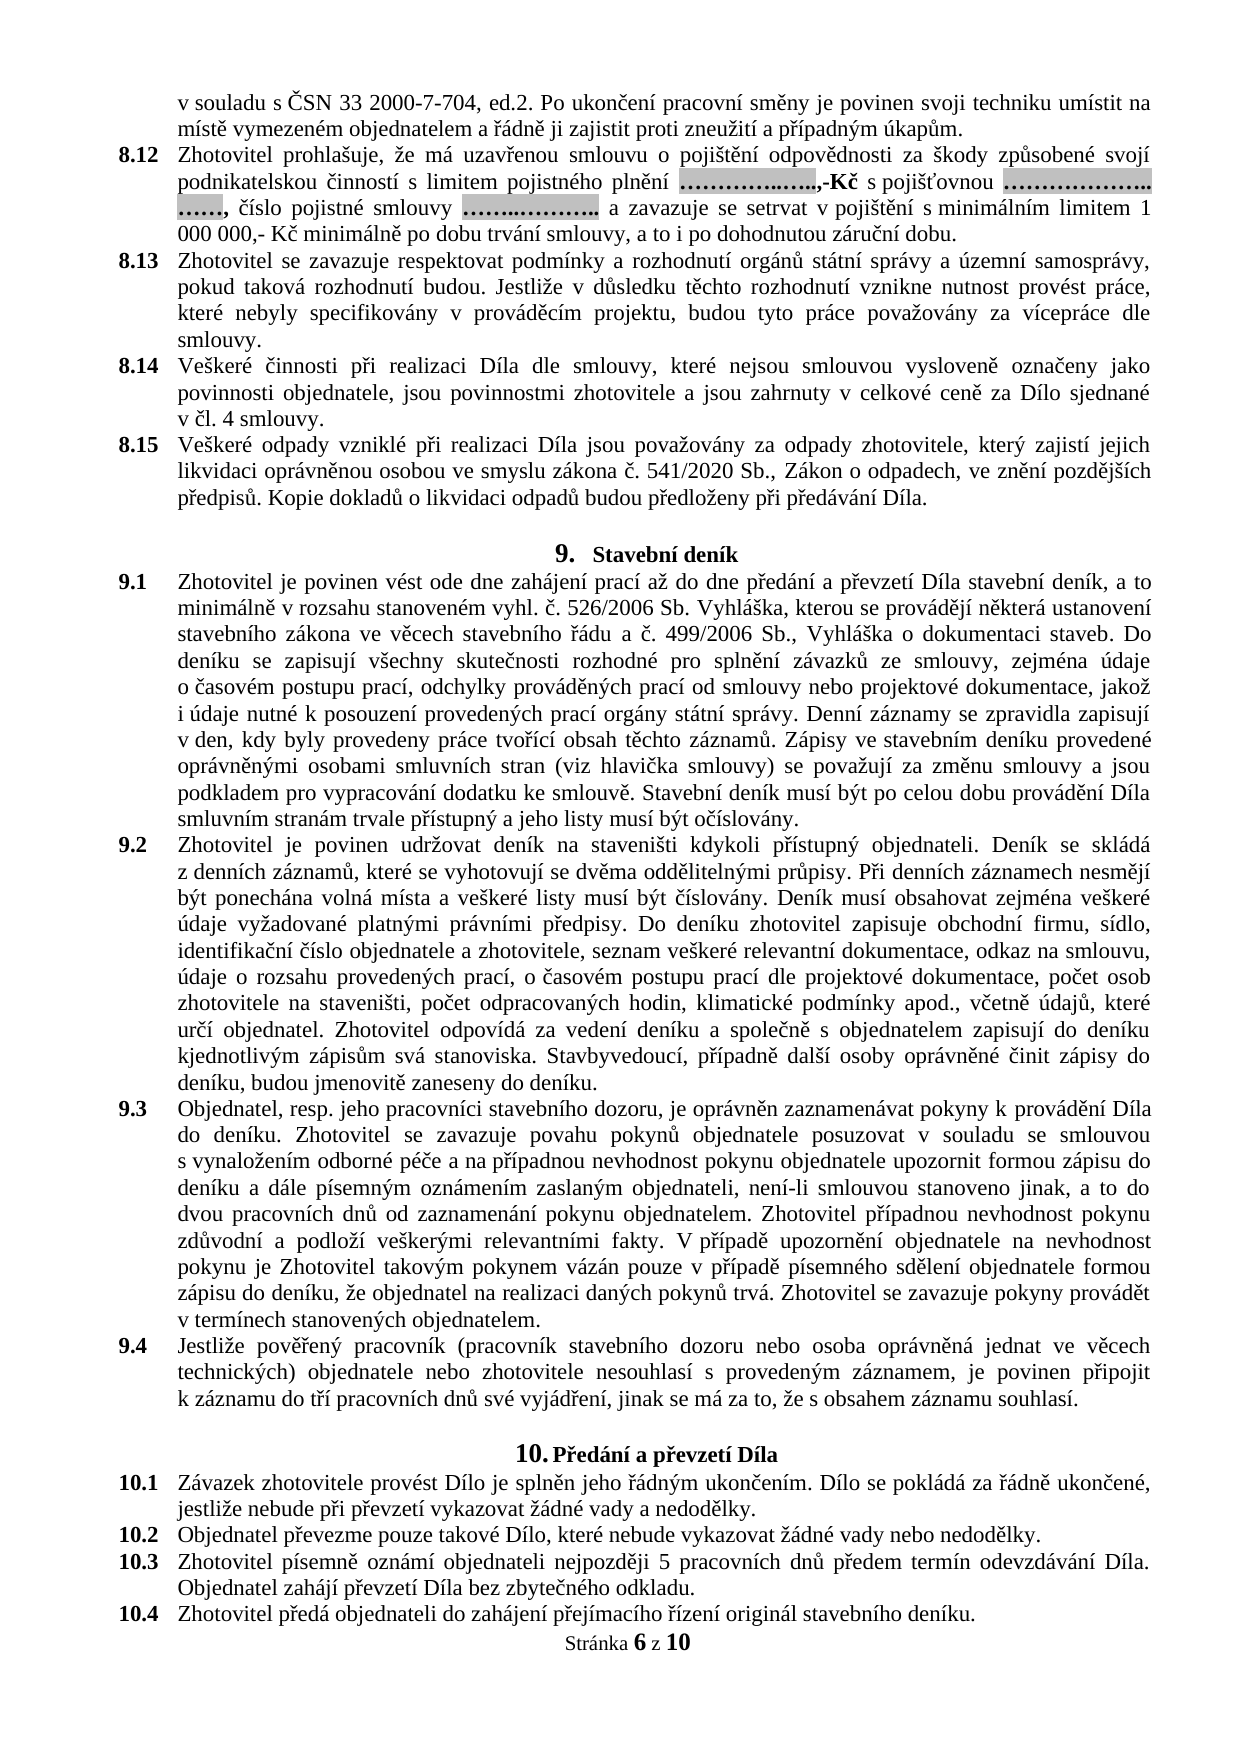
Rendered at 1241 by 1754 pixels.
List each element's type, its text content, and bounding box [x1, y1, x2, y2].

list Zhotovitel se zavazuje respektovat podmínky a rozhodnutí orgánů státní správy a územní samosprávy, pokud taková rozhodnutí budou. Jestliže v důsledku těchto rozhodnutí vznikne nutnost provést práce, které nebyly specifikovány v prováděcím projektu, budou tyto práce považovány za vícepráce dle smlouvy. [118, 247, 1152, 352]
list Veškeré činnosti při realizaci Díla dle smlouvy, které nejsou smlouvou vysloveně označeny jako povinnosti objednatele, jsou povinnostmi zhotovitele a jsou zahrnuty v celkové ceně za Dílo sjednané v čl. 4 smlouvy. [118, 352, 1152, 431]
list Stavební deník [141, 537, 1152, 568]
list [118, 89, 1152, 141]
list Veškeré odpady vzniklé při realizaci Díla jsou považovány za odpady zhotovitele, který zajistí jejich likvidaci oprávněnou osobou ve smyslu zákona č. 541/2020 Sb., Zákon o odpadech, ve znění pozdějších předpisů. Kopie dokladů o likvidaci odpadů budou předloženy při předávání Díla. [118, 431, 1152, 510]
list Závazek zhotovitele provést Dílo je splněn jeho řádným ukončením. Dílo se pokládá za řádně ukončené, jestliže nebude při převzetí vykazovat žádné vady a nedodělky. [118, 1469, 1152, 1521]
list Zhotovitel písemně oznámí objednateli nejpozději 5 pracovních dnů předem termín odevzdávání Díla. Objednatel zahájí převzetí Díla bez zbytečného odkladu. [118, 1548, 1152, 1600]
list Jestliže pověřený pracovník (pracovník stavebního dozoru nebo osoba oprávněná jednat ve věcech technických) objednatele nebo zhotovitele nesouhlasí s provedeným záznamem, je povinen připojit k záznamu do tří pracovních dnů své vyjádření, jinak se má za to, že s obsahem záznamu souhlasí. [118, 1332, 1152, 1411]
list Zhotovitel prohlašuje, že má uzavřenou smlouvu o pojištění odpovědnosti za škody způsobené svojí podnikatelskou činností s limitem pojistného plnění …………..…..,-Kč s pojišťovnou ………………..……, číslo pojistné smlouvy ……..……….. a zavazuje se setrvat v pojištění s minimálním limitem 1 000 000,- Kč minimálně po dobu trvání smlouvy, a to i po dohodnutou záruční dobu. [118, 141, 1152, 247]
list Zhotovitel je povinen udržovat deník na staveništi kdykoli přístupný objednateli. Deník se skládá z denních záznamů, které se vyhotovují se dvěma oddělitelnými průpisy. Při denních záznamech nesmějí být ponechána volná místa a veškeré listy musí být číslovány. Deník musí obsahovat zejména veškeré údaje vyžadované platnými právními předpisy. Do deníku zhotovitel zapisuje obchodní firmu, sídlo, identifikační číslo objednatele a zhotovitele, seznam veškeré relevantní dokumentace, odkaz na smlouvu, údaje o rozsahu provedených prací, o časovém postupu prací dle projektové dokumentace, počet osob zhotovitele na staveništi, počet odpracovaných hodin, klimatické podmínky apod., včetně údajů, které určí objednatel. Zhotovitel odpovídá za vedení deníku a společně s objednatelem zapisují do deníku kjednotlivým zápisům svá stanoviska. Stavbyvedoucí, případně další osoby oprávněné činit zápisy do deníku, budou jmenovitě zaneseny do deníku. [118, 831, 1152, 1095]
list Objednatel převezme pouze takové Dílo, které nebude vykazovat žádné vady nebo nedodělky. [118, 1521, 1152, 1548]
list Zhotovitel je povinen vést ode dne zahájení prací až do dne předání a převzetí Díla stavební deník, a to minimálně v rozsahu stanoveném vyhl. č. 526/2006 Sb. Vyhláška, kterou se provádějí některá ustanovení stavebního zákona ve věcech stavebního řádu a č. 499/2006 Sb., Vyhláška o dokumentaci staveb. Do deníku se zapisují všechny skutečnosti rozhodné pro splnění závazků ze smlouvy, zejména údaje o časovém postupu prací, odchylky prováděných prací od smlouvy nebo projektové dokumentace, jakož i údaje nutné k posouzení provedených prací orgány státní správy. Denní záznamy se zpravidla zapisují v den, kdy byly provedeny práce tvořící obsah těchto záznamů. Zápisy ve stavebním deníku provedené oprávněnými osobami smluvních stran (viz hlavička smlouvy) se považují za změnu smlouvy a jsou podkladem pro vypracování dodatku ke smlouvě. Stavební deník musí být po celou dobu provádění Díla smluvním stranám trvale přístupný a jeho listy musí být očíslovány. [118, 568, 1152, 831]
list Zhotovitel předá objednateli do zahájení přejímacího řízení originál stavebního deníku. [118, 1600, 1152, 1627]
list Předání a převzetí Díla [141, 1437, 1152, 1469]
list Objednatel, resp. jeho pracovníci stavebního dozoru, je oprávněn zaznamenávat pokyny k provádění Díla do deníku. Zhotovitel se zavazuje povahu pokynů objednatele posuzovat v souladu se smlouvou s vynaložením odborné péče a na případnou nevhodnost pokynu objednatele upozornit formou zápisu do deníku a dále písemným oznámením zaslaným objednateli, není-li smlouvou stanoveno jinak, a to do dvou pracovních dnů od zaznamenání pokynu objednatelem. Zhotovitel případnou nevhodnost pokynu zdůvodní a podloží veškerými relevantními fakty. V případě upozornění objednatele na nevhodnost pokynu je Zhotovitel takovým pokynem vázán pouze v případě písemného sdělení objednatele formou zápisu do deníku, že objednatel na realizaci daných pokynů trvá. Zhotovitel se zavazuje pokyny provádět v termínech stanovených objednatelem. [118, 1095, 1152, 1332]
